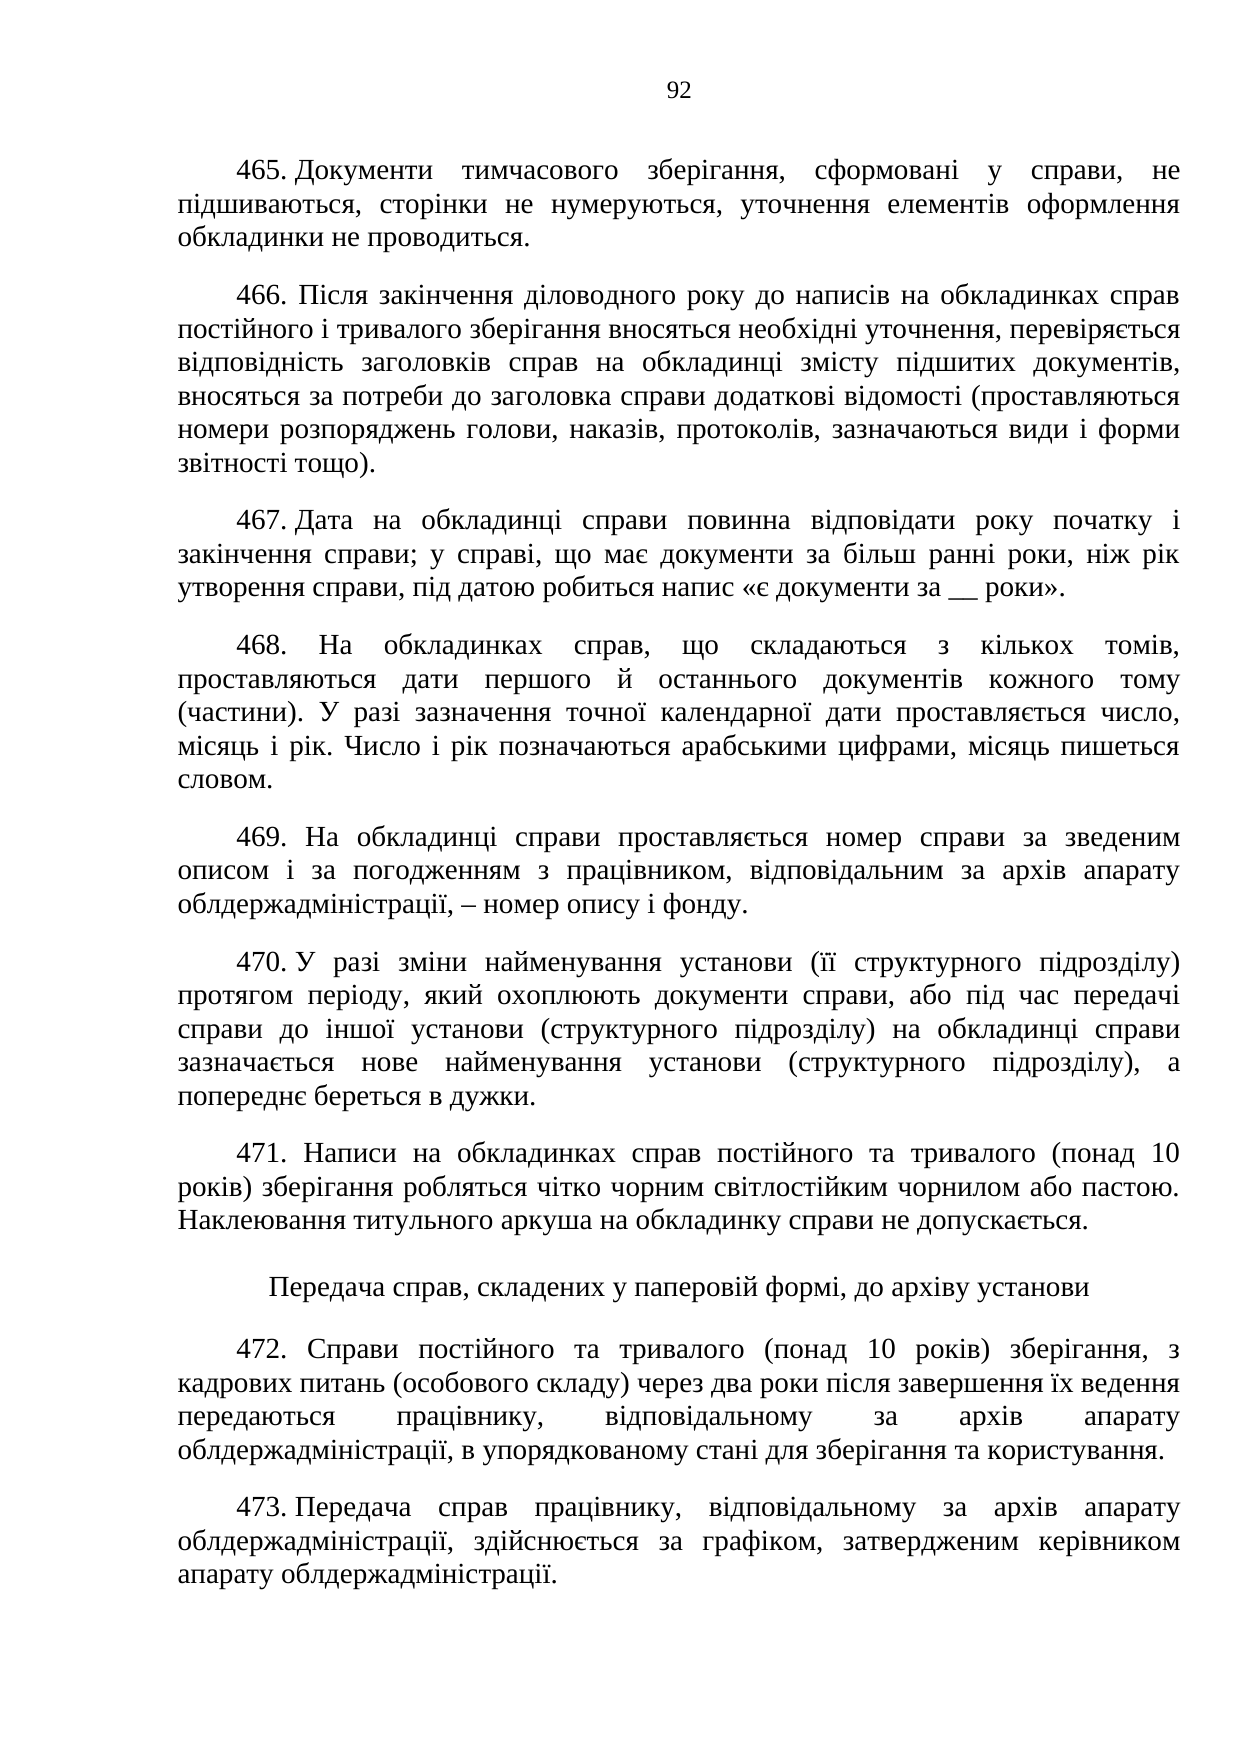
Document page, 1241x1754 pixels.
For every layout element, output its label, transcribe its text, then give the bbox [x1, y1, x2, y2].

text 473. Передача справ працівнику, відповідальному за архів апарату облдержадміністрації, здійснюється за графіком, затвердженим керівником апарату облдержадміністрації. [177, 1489, 1181, 1590]
text 470. У разі зміни найменування установи (її структурного підрозділу) протягом періоду, який охоплюють документи справи, або під час передачі справи до іншої установи (структурного підрозділу) на обкладинці справи зазначається нове найменування установи (структурного підрозділу), а попереднє береться в дужки. [177, 944, 1181, 1111]
text 471. Написи на обкладинках справ постійного та тривалого (понад 10 років) зберігання робляться чітко чорним світлостійким чорнилом або пастою. Наклеювання титульного аркуша на обкладинку справи не допускається. [177, 1135, 1181, 1236]
text 469. На обкладинці справи проставляється номер справи за зведеним описом і за погодженням з працівником, відповідальним за архів апарату облдержадміністрації, – номер опису і фонду. [177, 819, 1181, 919]
text 466. Після закінчення діловодного року до написів на обкладинках справ постійного і тривалого зберігання вносяться необхідні уточнення, перевіряється відповідність заголовків справ на обкладинці змісту підшитих документів, вносяться за потреби до заголовка справи додаткові відомості (проставляються номери розпоряджень голови, наказів, протоколів, зазначаються види і форми звітності тощо). [177, 277, 1181, 478]
text 468. На обкладинках справ, що складаються з кількох томів, проставляються дати першого й останнього документів кожного тому (частини). У разі зазначення точної календарної дати проставляється число, місяць і рік. Число і рік позначаються арабськими цифрами, місяць пишеться словом. [177, 627, 1181, 795]
text 472. Справи постійного та тривалого (понад 10 років) зберігання, з кадрових питань (особового складу) через два роки після завершення їх ведення передаються працівнику, відповідальному за архів апарату облдержадміністрації, в упорядкованому стані для зберігання та користування. [177, 1331, 1181, 1465]
text 465. Документи тимчасового зберігання, сформовані у справи, не підшиваються, сторінки не нумеруються, уточнення елементів оформлення обкладинки не проводиться. [177, 152, 1181, 253]
text 467. Дата на обкладинці справи повинна відповідати року початку і закінчення справи; у справі, що має документи за більш ранні роки, ніж рік утворення справи, під датою робиться напис «є документи за __ роки». [177, 502, 1181, 603]
subtitle Передача справ, складених у паперовій формі, до архіву установи [177, 1269, 1181, 1303]
